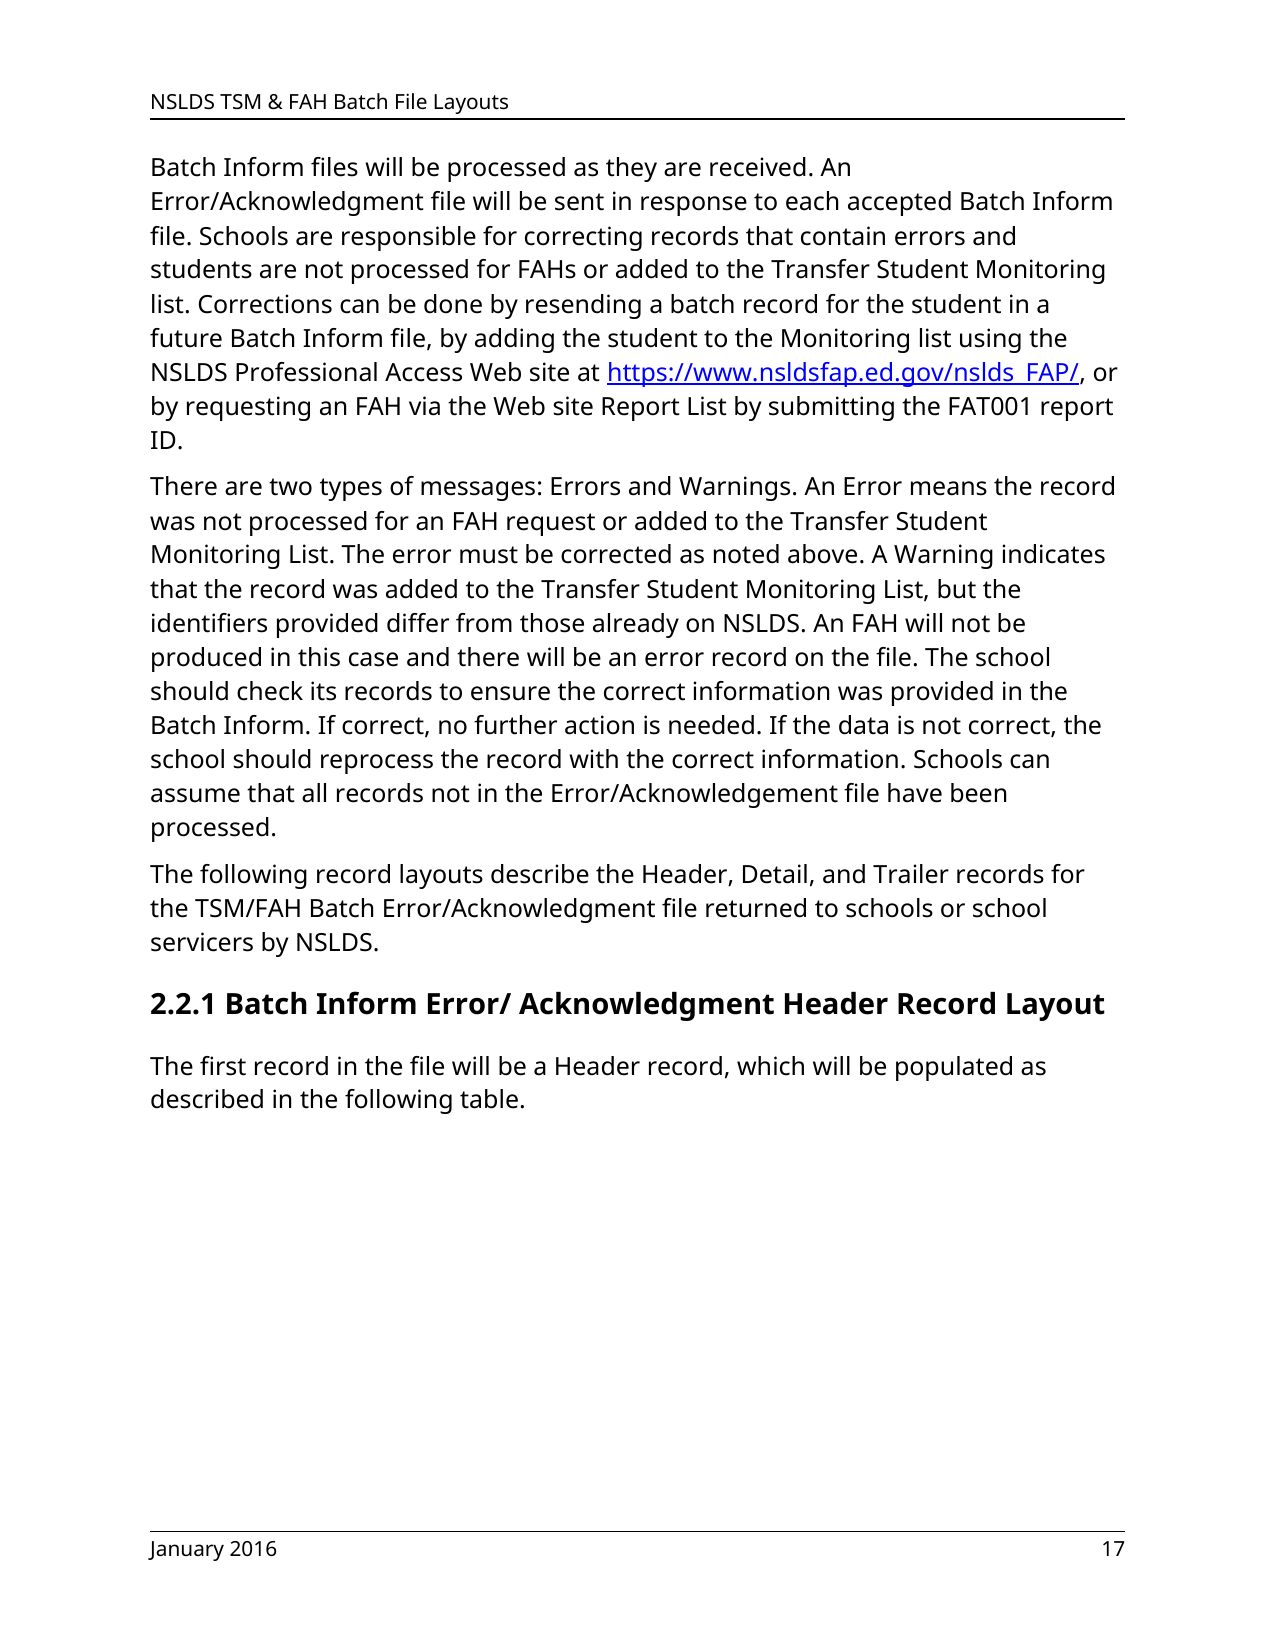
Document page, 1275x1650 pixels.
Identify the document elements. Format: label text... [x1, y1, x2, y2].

text The first record in the file will be a Header record, which will be populated as described in the following table. [150, 1048, 1125, 1116]
text There are two types of messages: Errors and Warnings. An Error means the record was not processed for an FAH request or added to the Transfer Student Monitoring List. The error must be corrected as noted above. A Warning indicates that the record was added to the Transfer Student Monitoring List, but the identifiers provided differ from those already on NSLDS. An FAH will not be produced in this case and there will be an error record on the file. The school should check its records to ensure the correct information was provided in the Batch Inform. If correct, no further action is needed. If the data is not correct, the school should reprocess the record with the correct information. Schools can assume that all records not in the Error/Acknowledgement file have been processed. [150, 469, 1125, 844]
subtitle Batch Inform Error/ Acknowledgment Header Record Layout [150, 983, 1125, 1023]
text The following record layouts describe the Header, Detail, and Trailer records for the TSM/FAH Batch Error/Acknowledgment file returned to schools or school servicers by NSLDS. [150, 856, 1125, 958]
text Batch Inform files will be processed as they are received. An Error/Acknowledgment file will be sent in response to each accepted Batch Inform file. Schools are responsible for correcting records that contain errors and students are not processed for FAHs or added to the Transfer Student Monitoring list. Corrections can be done by resending a batch record for the student in a future Batch Inform file, by adding the student to the Monitoring list using the NSLDS Professional Access Web site at https://www.nsldsfap.ed.gov/nslds_FAP/, or by requesting an FAH via the Web site Report List by submitting the FAT001 report ID. [150, 150, 1125, 457]
